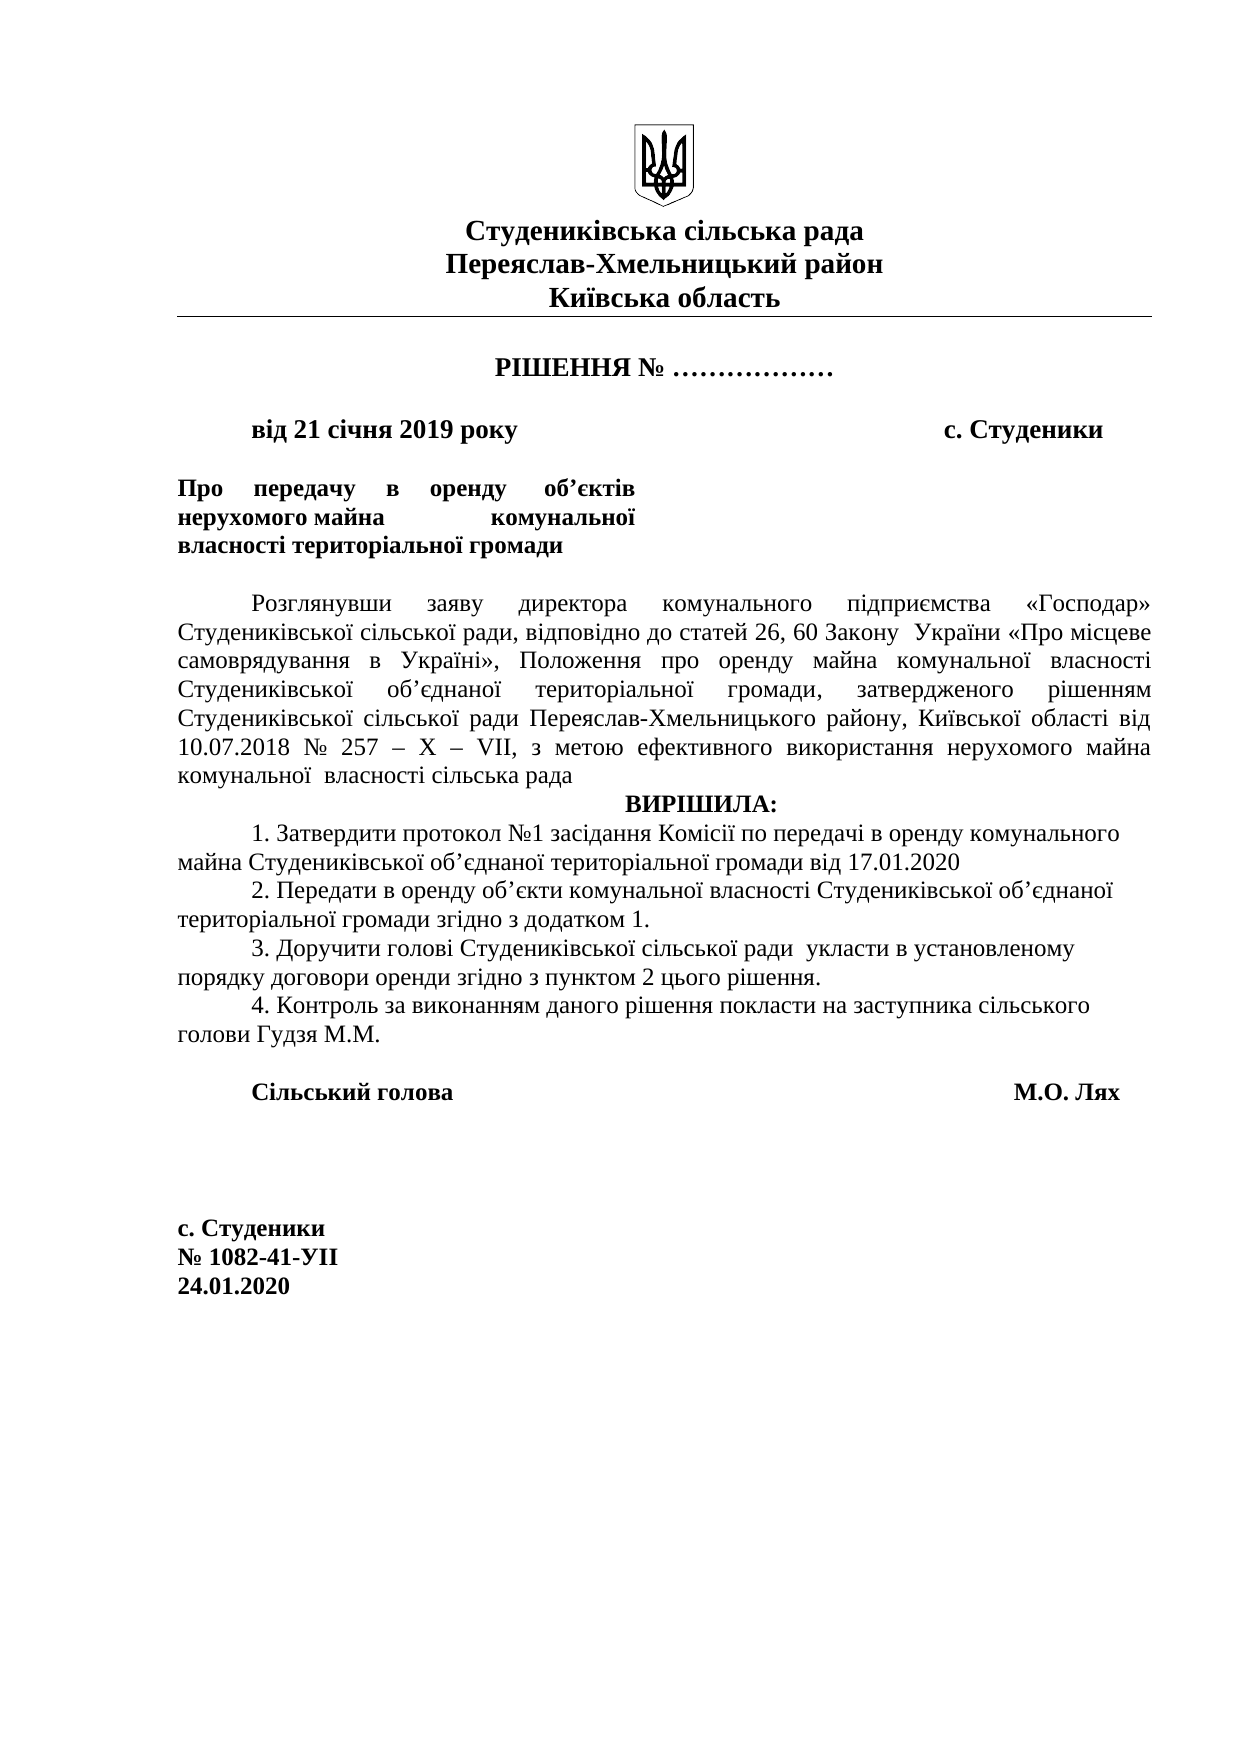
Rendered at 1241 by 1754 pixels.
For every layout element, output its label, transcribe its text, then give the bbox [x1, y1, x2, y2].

list 2. Передати в оренду об’єкти комунальної власності Студениківської об’єднаної територіальної громади згідно з додатком 1. [177, 876, 1152, 933]
text 24.01.2020 [177, 1271, 1152, 1299]
text Київська область [177, 280, 1152, 316]
list 1. Затвердити протокол №1 засідання Комісії по передачі в оренду комунального майна Студениківської об’єднаної територіальної громади від 17.01.2020 [177, 818, 1152, 876]
list 3. Доручити голові Студениківської сільської ради укласти в установленому порядку договори оренди згідно з пунктом 2 цього рішення. [177, 933, 1152, 991]
text Про передачу в оренду об’єктів нерухомого майна комунальної власності територіальної громади [177, 473, 635, 559]
text № 1082-41-УІІ [177, 1242, 1152, 1271]
text Переяслав-Хмельницький район [177, 247, 1152, 280]
text с. Студеники [177, 1213, 1152, 1242]
text Студениківська сільська рада [177, 213, 1152, 247]
list 4. Контроль за виконанням даного рішення покласти на заступника сільського голови Гудзя М.М. [177, 991, 1152, 1048]
text РІШЕННЯ № ……………… [177, 351, 1152, 382]
text Розглянувши заяву директора комунального підприємства «Господар» Студениківської сільської ради, відповідно до статей 26, 60 Закону України «Про місцеве самоврядування в Україні», Положення про оренду майна комунальної власності Студениківської об’єднаної територіальної громади, затвердженого рішенням Студениківської сільської ради Переяслав-Хмельницького району, Київської області від 10.07.2018 № 257 – X – VІІ, з метою ефективного використання нерухомого майна комунальної власності сільська рада [177, 588, 1152, 789]
text ВИРІШИЛА: [177, 789, 1152, 818]
list Сільський голова М.О. Лях [222, 1077, 1152, 1106]
text від 21 січня 2019 року с. Студеники [177, 413, 1152, 444]
